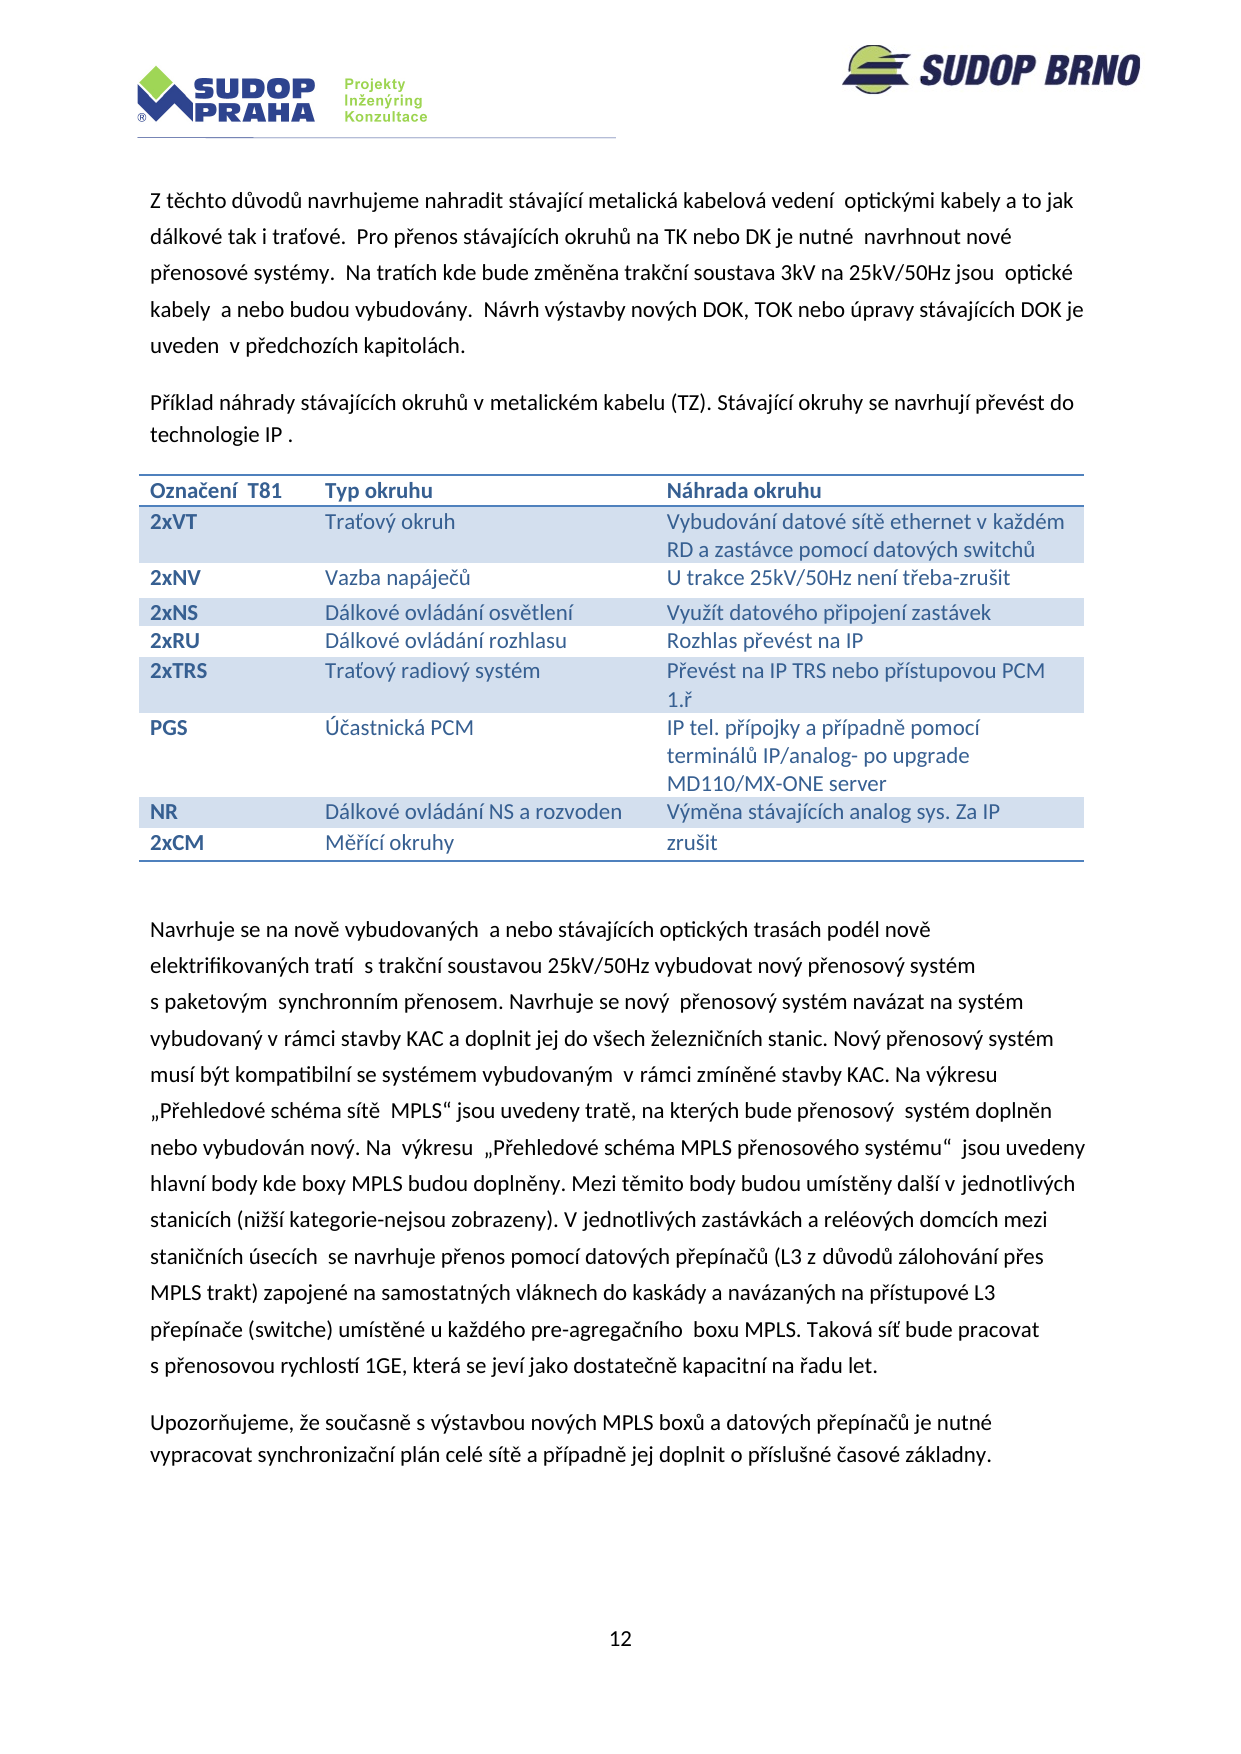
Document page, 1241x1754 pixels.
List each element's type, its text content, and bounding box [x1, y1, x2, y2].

table_header Označení T81 [139, 476, 314, 505]
table_cell Převést na IP TRS nebo přístupovou PCM 1.ř [655, 657, 1084, 713]
table_cell Dálkové ovládání osvětlení [314, 598, 655, 626]
table_cell U trakce 25kV/50Hz není třeba-zrušit [655, 563, 1084, 598]
table_cell zrušit [655, 828, 1084, 860]
table_cell 2xNS [139, 598, 314, 626]
table_cell IP tel. přípojky a případně pomocí terminálů IP/analog- po upgrade MD110/MX-ONE server [655, 713, 1084, 797]
text Z těchto důvodů navrhujeme nahradit stávající metalická kabelová vedení optickými kabely a to jak dálkové tak i traťové. Pro přenos stávajících okruhů na TK nebo DK je nutné navrhnout nové přenosové systémy. Na tratích kde bude změněna trakční soustava 3kV na 25kV/50Hz jsou optické kabely a nebo budou vybudovány. Návrh výstavby nových DOK, TOK nebo úpravy stávajících DOK je uveden v předchozích kapitolách. [150, 186, 1090, 359]
table_cell Výměna stávajících analog sys. Za IP [655, 797, 1084, 828]
table_cell Dálkové ovládání NS a rozvoden [314, 797, 655, 828]
table_cell 2xVT [139, 507, 314, 563]
table_header Náhrada okruhu [655, 476, 1084, 505]
text Navrhuje se na nově vybudovaných a nebo stávajících optických trasách podél nově elektrifikovaných tratí s trakční soustavou 25kV/50Hz vybudovat nový přenosový systém s paketovým synchronním přenosem. Navrhuje se nový přenosový systém navázat na systém vybudovaný v rámci stavby KAC a doplnit jej do všech železničních stanic. Nový přenosový systém musí být kompatibilní se systémem vybudovaným v rámci zmíněné stavby KAC. Na výkresu „Přehledové schéma sítě MPLS“ jsou uvedeny tratě, na kterých bude přenosový systém doplněn nebo vybudován nový. Na výkresu „Přehledové schéma MPLS přenosového systému“ jsou uvedeny hlavní body kde boxy MPLS budou doplněny. Mezi těmito body budou umístěny další v jednotlivých stanicích (nižší kategorie-nejsou zobrazeny). V jednotlivých zastávkách a reléových domcích mezi staničních úsecích se navrhuje přenos pomocí datových přepínačů (L3 z důvodů zálohování přes MPLS trakt) zapojené na samostatných vláknech do kaskády a navázaných na přístupové L3 přepínače (switche) umístěné u každého pre-agregačního boxu MPLS. Taková síť bude pracovat s přenosovou rychlostí 1GE, která se jeví jako dostatečně kapacitní na řadu let. [150, 915, 1090, 1379]
table_cell Vybudování datové sítě ethernet v každém RD a zastávce pomocí datových switchů [655, 507, 1084, 563]
table_cell 2xRU [139, 626, 314, 657]
table_cell NR [139, 797, 314, 828]
table_cell 2xCM [139, 828, 314, 860]
table_cell 2xNV [139, 563, 314, 598]
table_cell Traťový okruh [314, 507, 655, 563]
table_cell Dálkové ovládání rozhlasu [314, 626, 655, 657]
table_cell 2xTRS [139, 657, 314, 713]
text Příklad náhrady stávajících okruhů v metalickém kabelu (TZ). Stávající okruhy se navrhují převést do technologie IP . [150, 388, 1090, 449]
table_header Typ okruhu [314, 476, 655, 505]
picture [137, 65, 435, 126]
table_cell Traťový radiový systém [314, 657, 655, 713]
table_cell Účastnická PCM [314, 713, 655, 797]
table_cell Využít datového připojení zastávek [655, 598, 1084, 626]
table_cell Měřící okruhy [314, 828, 655, 860]
picture [841, 45, 1149, 96]
table_cell Vazba napáječů [314, 563, 655, 598]
text Upozorňujeme, že současně s výstavbou nových MPLS boxů a datových přepínačů je nutné vypracovat synchronizační plán celé sítě a případně jej doplnit o příslušné časové základny. [150, 1408, 1090, 1468]
table_cell Rozhlas převést na IP [655, 626, 1084, 657]
table_cell PGS [139, 713, 314, 797]
